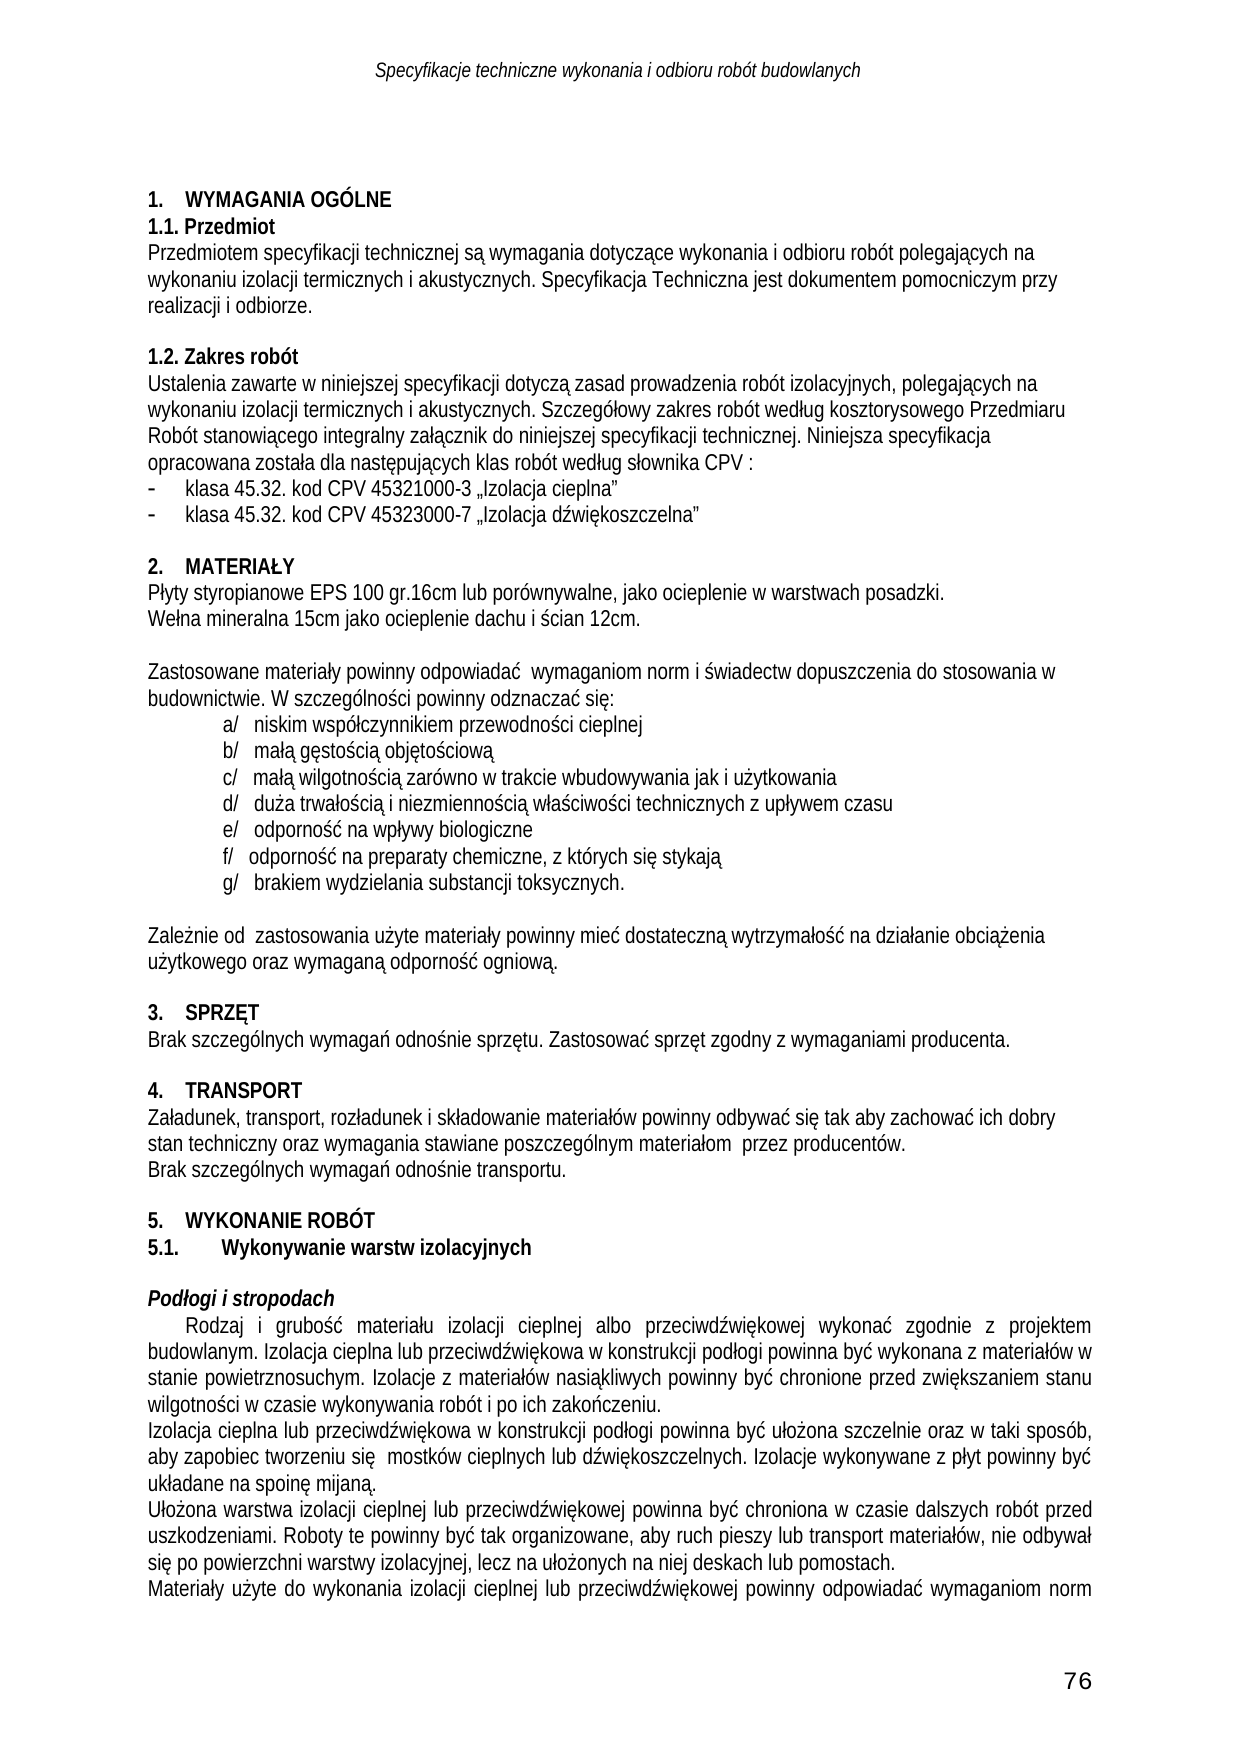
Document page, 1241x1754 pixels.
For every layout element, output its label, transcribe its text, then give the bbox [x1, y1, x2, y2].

text b/ małą gęstością objętościową [148, 737, 1093, 763]
text a/ niskim współczynnikiem przewodności cieplnej [148, 711, 1093, 737]
text Zależnie od zastosowania użyte materiały powinny mieć dostateczną wytrzymałość na działanie obciążenia użytkowego oraz wymaganą odporność ogniową. [148, 922, 1093, 974]
text Ułożona warstwa izolacji cieplnej lub przeciwdźwiękowej powinna być chroniona w czasie dalszych robót przed uszkodzeniami. Roboty te powinny być tak organizowane, aby ruch pieszy lub transport materiałów, nie odbywał się po powierzchni warstwy izolacyjnej, lecz na ułożonych na niej deskach lub pomostach. [148, 1496, 1093, 1575]
text Ustalenia zawarte w niniejszej specyfikacji dotyczą zasad prowadzenia robót izolacyjnych, polegających na wykonaniu izolacji termicznych i akustycznych. Szczegółowy zakres robót według kosztorysowego Przedmiaru Robót stanowiącego integralny załącznik do niniejszej specyfikacji technicznej. Niniejsza specyfikacja opracowana została dla następujących klas robót według słownika CPV : [148, 369, 1093, 475]
text Podłogi i stropodach [148, 1285, 1093, 1312]
text Płyty styropianowe EPS 100 gr.16cm lub porównywalne, jako ocieplenie w warstwach posadzki. [148, 579, 1093, 605]
list WYKONANIE ROBÓT [148, 1207, 1093, 1234]
list klasa 45.32. kod CPV 45323000-7 „Izolacja dźwiękoszczelna” [148, 501, 1093, 528]
list klasa 45.32. kod CPV 45321000-3 „Izolacja cieplna” [148, 475, 1093, 501]
text c/ małą wilgotnością zarówno w trakcie wbudowywania jak i użytkowania [148, 763, 1093, 790]
text e/ odporność na wpływy biologiczne [148, 816, 1093, 843]
text Brak szczególnych wymagań odnośnie transportu. [148, 1156, 1093, 1182]
text d/ duża trwałością i niezmiennością właściwości technicznych z upływem czasu [148, 790, 1093, 816]
text Rodzaj i grubość materiału izolacji cieplnej albo przeciwdźwiękowej wykonać zgodnie z projektem budowlanym. Izolacja cieplna lub przeciwdźwiękowa w konstrukcji podłogi powinna być wykonana z materiałów w stanie powietrznosuchym. Izolacje z materiałów nasiąkliwych powinny być chronione przed zwiększaniem stanu wilgotności w czasie wykonywania robót i po ich zakończeniu. [148, 1312, 1093, 1417]
list WYMAGANIA OGÓLNE [148, 186, 1093, 213]
text Izolacja cieplna lub przeciwdźwiękowa w konstrukcji podłogi powinna być ułożona szczelnie oraz w taki sposób, aby zapobiec tworzeniu się mostków cieplnych lub dźwiękoszczelnych. Izolacje wykonywane z płyt powinny być układane na spoinę mijaną. [148, 1417, 1093, 1496]
text f/ odporność na preparaty chemiczne, z których się stykają [148, 843, 1093, 869]
text Załadunek, transport, rozładunek i składowanie materiałów powinny odbywać się tak aby zachować ich dobry stan techniczny oraz wymagania stawiane poszczególnym materiałom przez producentów. [148, 1103, 1093, 1156]
text Brak szczególnych wymagań odnośnie sprzętu. Zastosować sprzęt zgodny z wymaganiami producenta. [148, 1026, 1093, 1052]
subtitle 5.1. Wykonywanie warstw izolacyjnych [148, 1234, 1093, 1260]
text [148, 1575, 1093, 1601]
list TRANSPORT [148, 1077, 1093, 1103]
text Zastosowane materiały powinny odpowiadać wymaganiom norm i świadectw dopuszczenia do stosowania w budownictwie. W szczególności powinny odznaczać się: [148, 658, 1093, 711]
list SPRZĘT [148, 999, 1093, 1026]
list MATERIAŁY [148, 553, 1093, 579]
text Wełna mineralna 15cm jako ocieplenie dachu i ścian 12cm. [148, 605, 1093, 632]
text Przedmiotem specyfikacji technicznej są wymagania dotyczące wykonania i odbioru robót polegających na wykonaniu izolacji termicznych i akustycznych. Specyfikacja Techniczna jest dokumentem pomocniczym przy realizacji i odbiorze. [148, 239, 1093, 318]
text g/ brakiem wydzielania substancji toksycznych. [148, 869, 1093, 895]
text 1.2. Zakres robót [148, 343, 1093, 369]
text 1.1. Przedmiot [148, 213, 1093, 239]
